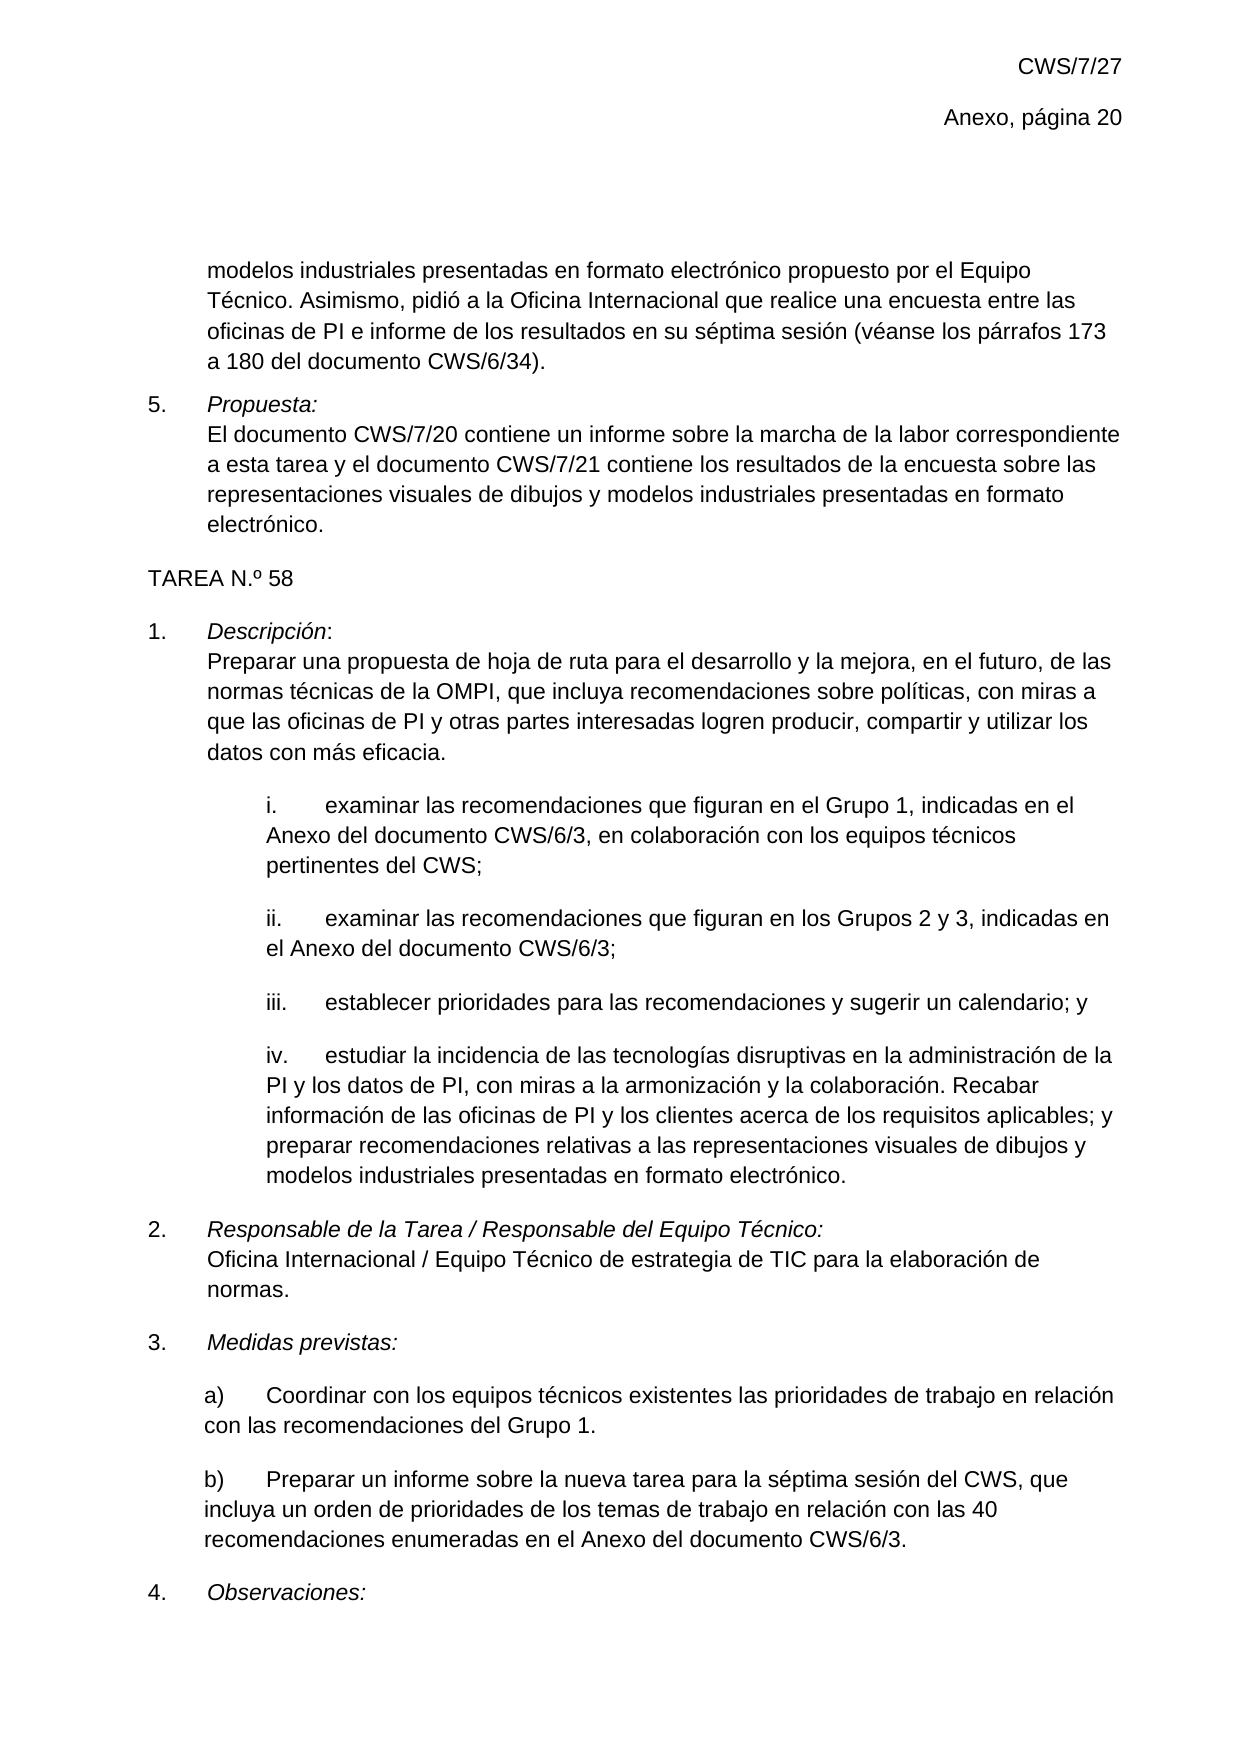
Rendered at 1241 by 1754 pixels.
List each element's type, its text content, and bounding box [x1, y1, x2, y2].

text iv. estudiar la incidencia de las tecnologías disruptivas en la administración de la PI y los datos de PI, con miras a la armonización y la colaboración. Recabar información de las oficinas de PI y los clientes acerca de los requisitos aplicables; y preparar recomendaciones relativas a las representaciones visuales de dibujos y modelos industriales presentadas en formato electrónico. [266, 1042, 1122, 1189]
text TAREA N.º 58 [148, 564, 1122, 591]
text 5. Propuesta: El documento CWS/7/20 contiene un informe sobre la marcha de la labor correspondiente a esta tarea y el documento CWS/7/21 contiene los resultados de la encuesta sobre las representaciones visuales de dibujos y modelos industriales presentadas en formato electrónico. [148, 391, 1122, 538]
text ii. examinar las recomendaciones que figuran en los Grupos 2 y 3, indicadas en el Anexo del documento CWS/6/3; [266, 905, 1122, 962]
text i. examinar las recomendaciones que figuran en el Grupo 1, indicadas en el Anexo del documento CWS/6/3, en colaboración con los equipos técnicos pertinentes del CWS; [266, 792, 1122, 878]
text 3. Medidas previstas: [148, 1329, 1122, 1356]
text Oficina Internacional / Equipo Técnico de estrategia de TIC para la elaboración de normas. [207, 1246, 1122, 1302]
text iii. establecer prioridades para las recomendaciones y sugerir un calendario; y [266, 988, 1122, 1015]
text b) Preparar un informe sobre la nueva tarea para la séptima sesión del CWS, que incluya un orden de prioridades de los temas de trabajo en relación con las 40 recomendaciones enumeradas en el Anexo del documento CWS/6/3. [204, 1466, 1122, 1552]
text 1. Descripción: Preparar una propuesta de hoja de ruta para el desarrollo y la mejora, en el futuro, de las normas técnicas de la OMPI, que incluya recomendaciones sobre políticas, con miras a que las oficinas de PI y otras partes interesadas logren producir, compartir y utilizar los datos con más eficacia. [148, 618, 1122, 765]
text 4. Observaciones: [148, 1579, 1122, 1606]
text 2. Responsable de la Tarea / Responsable del Equipo Técnico: [148, 1216, 1122, 1242]
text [207, 257, 1122, 374]
text a) Coordinar con los equipos técnicos existentes las prioridades de trabajo en relación con las recomendaciones del Grupo 1. [204, 1382, 1122, 1439]
